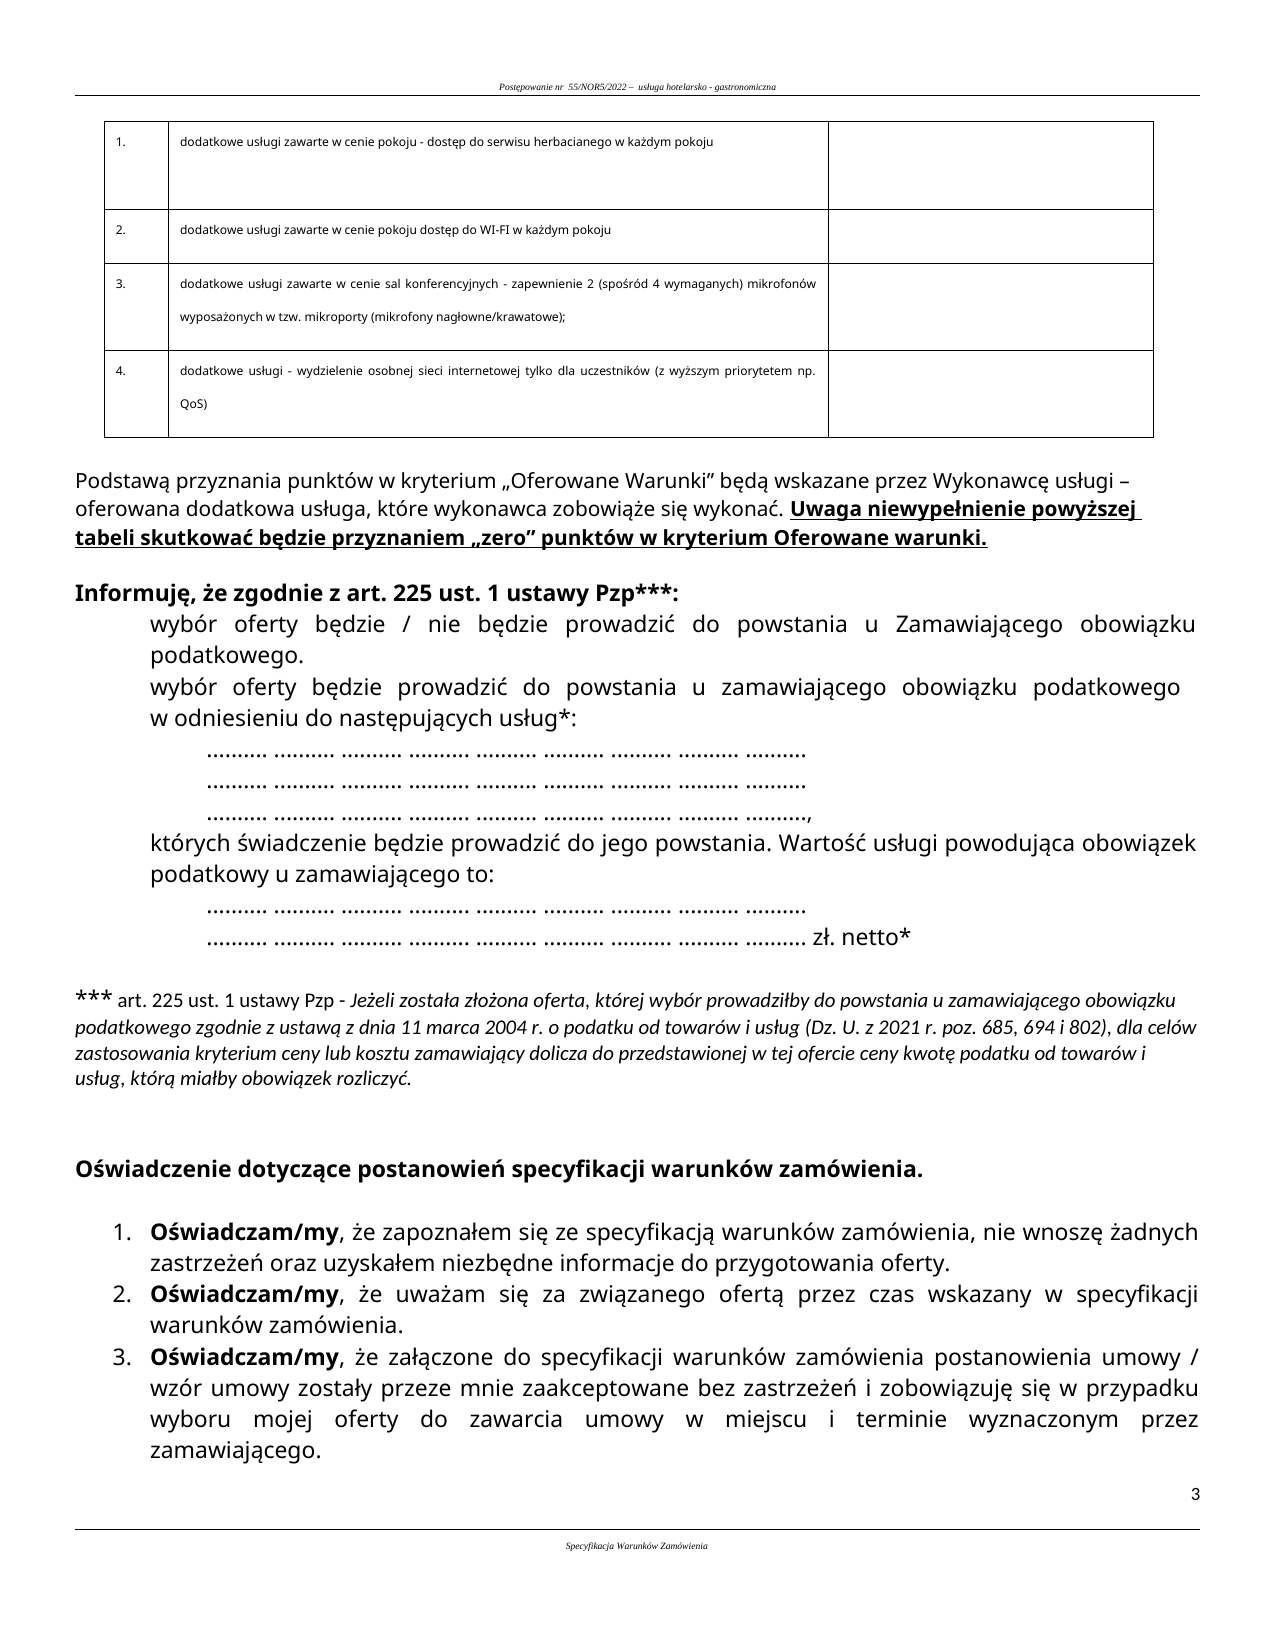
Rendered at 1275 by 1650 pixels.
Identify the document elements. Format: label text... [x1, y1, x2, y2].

table_cell dodatkowe usługi - wydzielenie osobnej sieci internetowej tylko dla uczestników (z wyższym priorytetem np. QoS) [169, 351, 828, 437]
text wybór oferty będzie prowadzić do powstania u zamawiającego obowiązku podatkowego w odniesieniu do następujących usług*: [150, 671, 1198, 733]
text .......... .......... .......... .......... .......... .......... .......... .......... .........., [206, 796, 1200, 827]
text wybór oferty będzie / nie będzie prowadzić do powstania u Zamawiającego obowiązku podatkowego. [150, 608, 1198, 671]
text Podstawą przyznania punktów w kryterium „Oferowane Warunki” będą wskazane przez Wykonawcę usługi – oferowana dodatkowa usługa, które wykonawca zobowiąże się wykonać. Uwaga niewypełnienie powyższej tabeli skutkować będzie przyznaniem „zero” punktów w kryterium Oferowane warunki. [75, 466, 1200, 551]
text Oświadczenie dotyczące postanowień specyfikacji warunków zamówienia. [75, 1153, 1200, 1184]
table_cell 2. [105, 210, 168, 263]
table_cell 4. [105, 351, 168, 437]
table_cell [829, 210, 1153, 263]
table_cell [829, 351, 1153, 437]
text .......... .......... .......... .......... .......... .......... .......... .......... .......... [206, 733, 1200, 764]
text Informuję, że zgodnie z art. 225 ust. 1 ustawy Pzp***: [75, 577, 1198, 608]
list Oświadczam/my, że zapoznałem się ze specyfikacją warunków zamówienia, nie wnoszę żadnych zastrzeżeń oraz uzyskałem niezbędne informacje do przygotowania oferty. [112, 1216, 1200, 1278]
list Oświadczam/my, że uważam się za związanego ofertą przez czas wskazany w specyfikacji warunków zamówienia. [112, 1278, 1200, 1341]
table_cell [829, 122, 1153, 209]
table_cell [829, 264, 1153, 350]
table_cell 3. [105, 264, 168, 350]
text .......... .......... .......... .......... .......... .......... .......... .......... .......... [206, 889, 1200, 921]
text .......... .......... .......... .......... .......... .......... .......... .......... .......... zł. netto* [206, 921, 1200, 952]
text których świadczenie będzie prowadzić do jego powstania. Wartość usługi powodująca obowiązek podatkowy u zamawiającego to: [150, 827, 1198, 889]
text *** art. 225 ust. 1 ustawy Pzp - Jeżeli została złożona oferta, której wybór prowadziłby do powstania u zamawiającego obowiązku podatkowego zgodnie z ustawą z dnia 11 marca 2004 r. o podatku od towarów i usług (Dz. U. z 2021 r. poz. 685, 694 i 802), dla celów zastosowania kryterium ceny lub kosztu zamawiający dolicza do przedstawionej w tej ofercie ceny kwotę podatku od towarów i usług, którą miałby obowiązek rozliczyć. [75, 983, 1200, 1091]
table_cell 1. [105, 122, 168, 209]
text .......... .......... .......... .......... .......... .......... .......... .......... .......... [206, 764, 1200, 796]
table_cell dodatkowe usługi zawarte w cenie pokoju dostęp do WI-FI w każdym pokoju [169, 210, 828, 263]
table_cell dodatkowe usługi zawarte w cenie sal konferencyjnych - zapewnienie 2 (spośród 4 wymaganych) mikrofonów wyposażonych w tzw. mikroporty (mikrofony nagłowne/krawatowe); [169, 264, 828, 350]
table_cell dodatkowe usługi zawarte w cenie pokoju - dostęp do serwisu herbacianego w każdym pokoju [169, 122, 828, 209]
list Oświadczam/my, że załączone do specyfikacji warunków zamówienia postanowienia umowy / wzór umowy zostały przeze mnie zaakceptowane bez zastrzeżeń i zobowiązuję się w przypadku wyboru mojej oferty do zawarcia umowy w miejscu i terminie wyznaczonym przez zamawiającego. [112, 1341, 1200, 1466]
